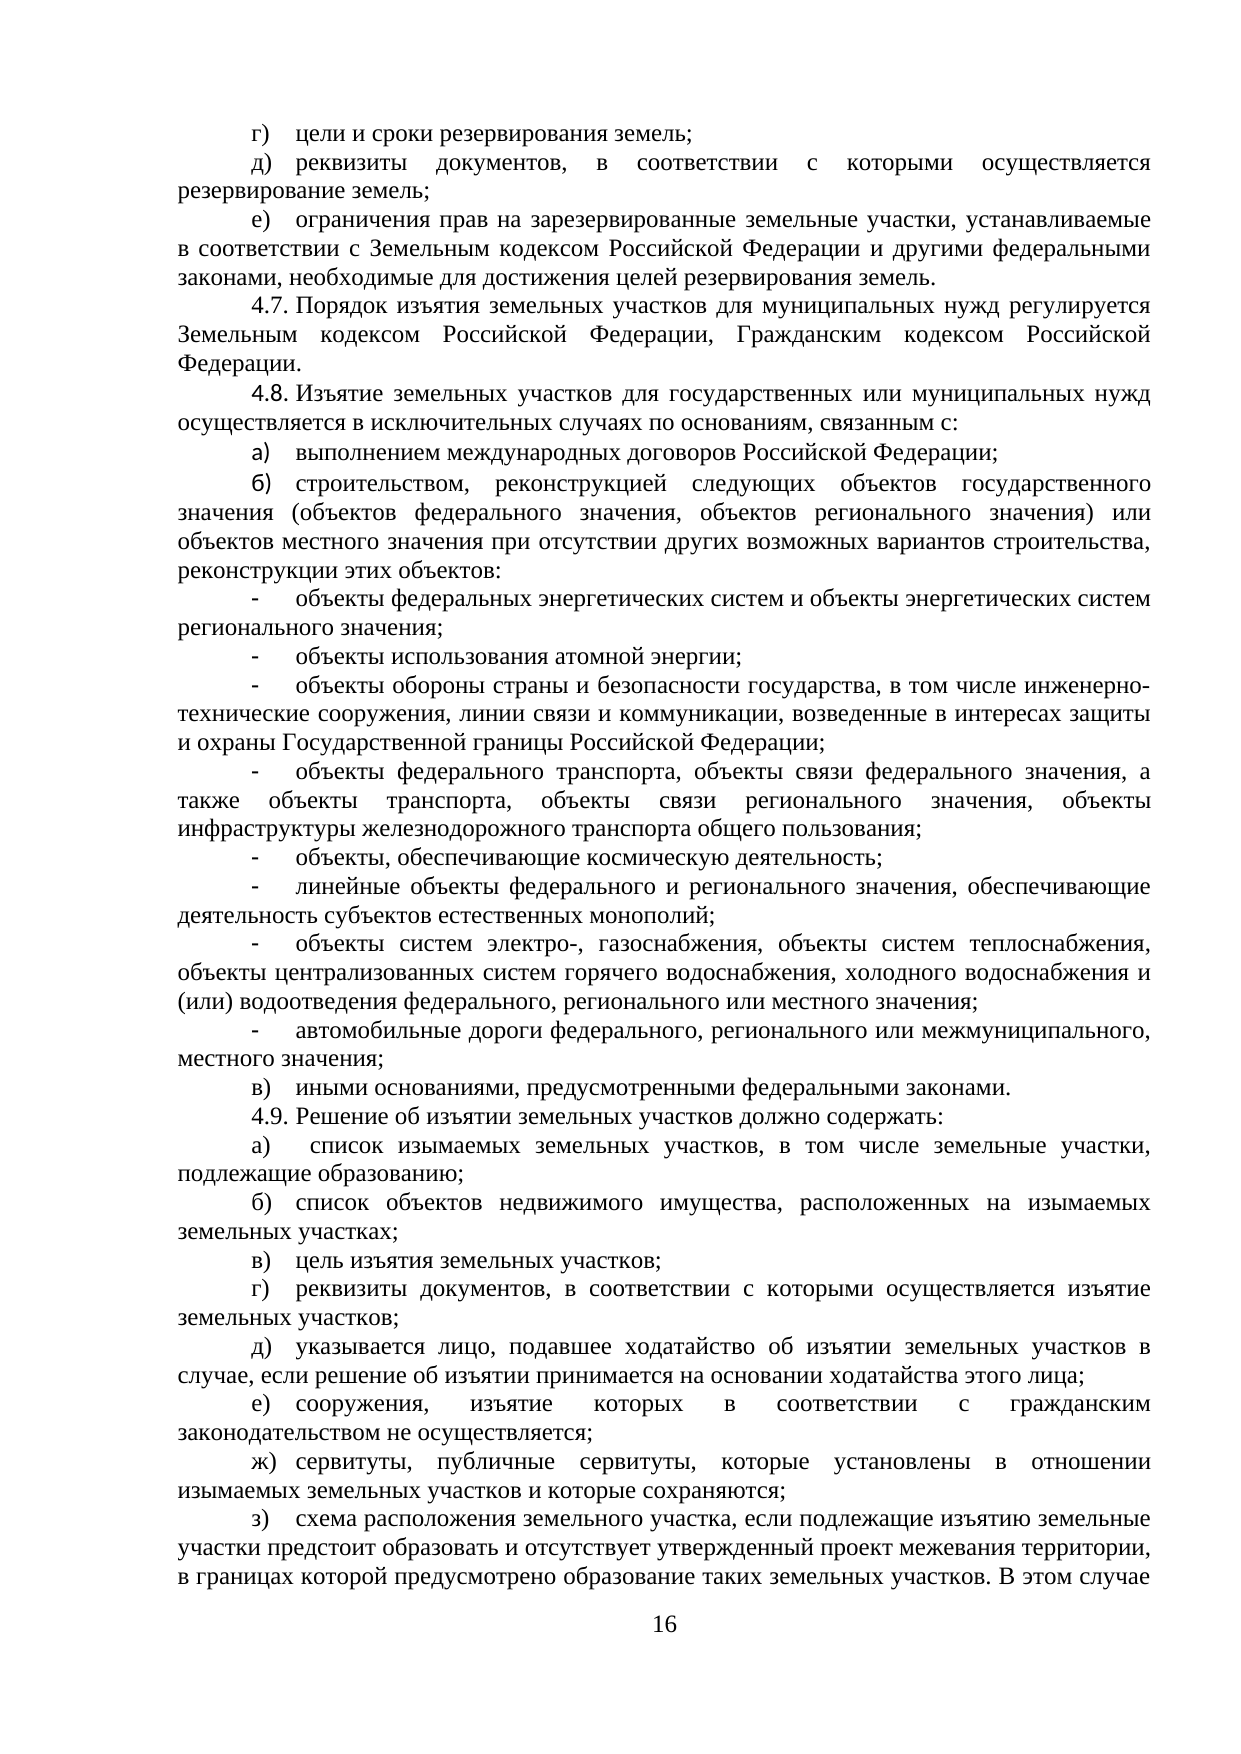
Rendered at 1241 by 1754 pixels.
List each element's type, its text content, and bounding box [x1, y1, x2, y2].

list цель изъятия земельных участков; [177, 1245, 1152, 1273]
list реквизиты документов, в соответствии с которыми осуществляется изъятие земельных участков; [177, 1273, 1152, 1331]
list линейные объекты федерального и регионального значения, обеспечивающие деятельность субъектов естественных монополий; [177, 871, 1152, 928]
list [177, 1503, 1152, 1590]
list объекты использования атомной энергии; [177, 641, 1152, 670]
list автомобильные дороги федерального, регионального или межмуниципального, местного значения; [177, 1015, 1152, 1072]
list указывается лицо, подавшее ходатайство об изъятии земельных участков в случае, если решение об изъятии принимается на основании ходатайства этого лица; [177, 1331, 1152, 1388]
list сервитуты, публичные сервитуты, которые установлены в отношении изымаемых земельных участков и которые сохраняются; [177, 1446, 1152, 1503]
list реквизиты документов, в соответствии с которыми осуществляется резервирование земель; [177, 147, 1152, 204]
list объекты федерального транспорта, объекты связи федерального значения, а также объекты транспорта, объекты связи регионального значения, объекты инфраструктуры железнодорожного транспорта общего пользования; [177, 756, 1152, 842]
list список изымаемых земельных участков, в том числе земельные участки, подлежащие образованию; [177, 1130, 1152, 1187]
list цели и сроки резервирования земель; [177, 118, 1152, 147]
list список объектов недвижимого имущества, расположенных на изымаемых земельных участках; [177, 1187, 1152, 1245]
list объекты федеральных энергетических систем и объекты энергетических систем регионального значения; [177, 583, 1152, 641]
list объекты систем электро-, газоснабжения, объекты систем теплоснабжения, объекты централизованных систем горячего водоснабжения, холодного водоснабжения и (или) водоотведения федерального, регионального или местного значения; [177, 928, 1152, 1015]
list сооружения, изъятие которых в соответствии с гражданским законодательством не осуществляется; [177, 1388, 1152, 1446]
list Порядок изъятия земельных участков для муниципальных нужд регулируется Земельным кодексом Российской Федерации, Гражданским кодексом Российской Федерации. [177, 291, 1152, 377]
list строительством, реконструкцией следующих объектов государственного значения (объектов федерального значения, объектов регионального значения) или объектов местного значения при отсутствии других возможных вариантов строительства, реконструкции этих объектов: [177, 467, 1152, 583]
list объекты, обеспечивающие космическую деятельность; [177, 842, 1152, 871]
list Изъятие земельных участков для государственных или муниципальных нужд осуществляется в исключительных случаях по основаниям, связанным с: [177, 377, 1152, 436]
list объекты обороны страны и безопасности государства, в том числе инженерно-технические сооружения, линии связи и коммуникации, возведенные в интересах защиты и охраны Государственной границы Российской Федерации; [177, 670, 1152, 756]
list Решение об изъятии земельных участков должно содержать: [177, 1101, 1152, 1130]
list выполнением международных договоров Российской Федерации; [177, 436, 1152, 467]
list ограничения прав на зарезервированные земельные участки, устанавливаемые в соответствии с Земельным кодексом Российской Федерации и другими федеральными законами, необходимые для достижения целей резервирования земель. [177, 204, 1152, 291]
list иными основаниями, предусмотренными федеральными законами. [177, 1072, 1152, 1101]
